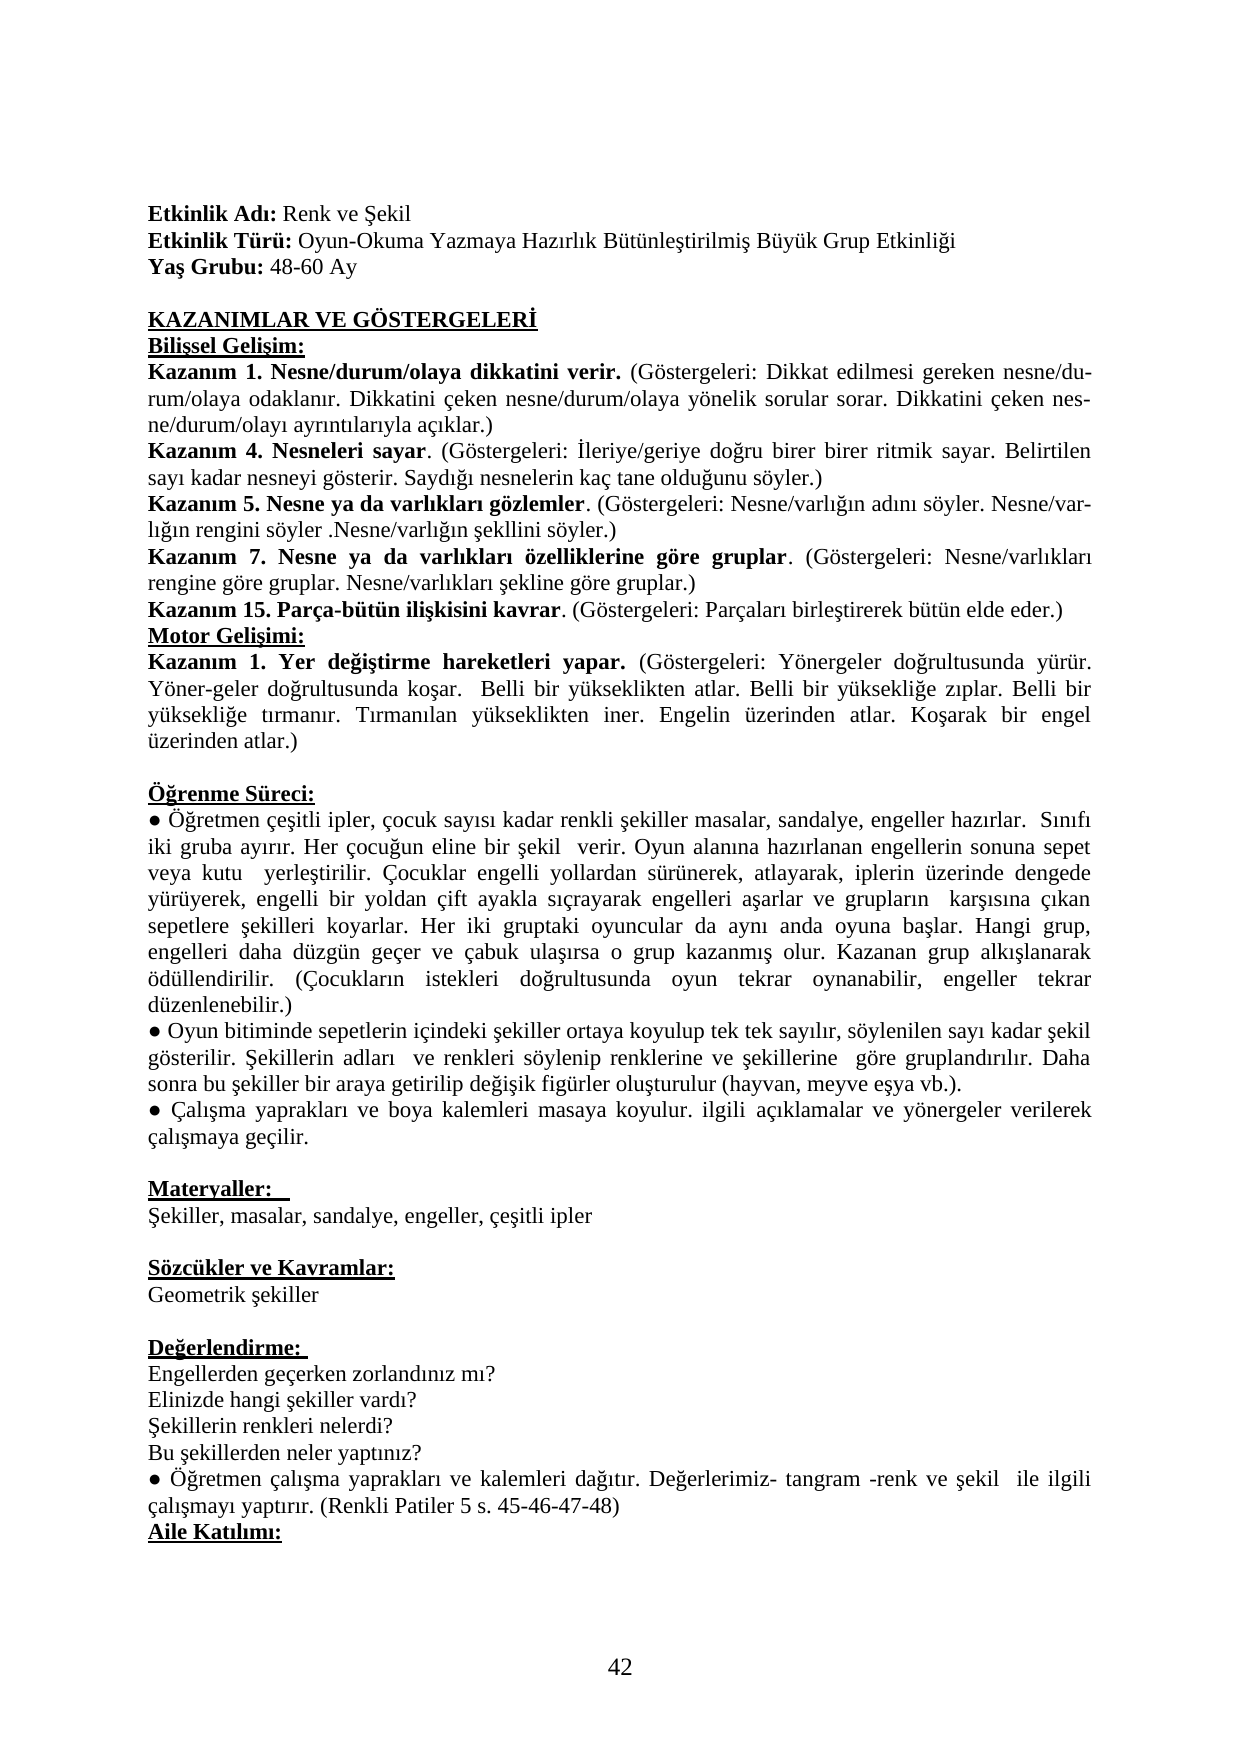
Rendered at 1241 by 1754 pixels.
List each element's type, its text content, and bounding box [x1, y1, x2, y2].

text Kazanım 5. Nesne ya da varlıkları gözlemler. (Göstergeleri: Nesne/varlığın adını söyler. Nesne/var-lığın rengini söyler .Nesne/varlığın şekllini söyler.) [148, 490, 1093, 543]
text Aile Katılımı: [148, 1518, 1093, 1544]
text Şekillerin renkleri nelerdi? [148, 1413, 1093, 1439]
text Kazanım 1. Yer değiştirme hareketleri yapar. (Göstergeleri: Yönergeler doğrultusunda yürür. Yöner-geler doğrultusunda koşar. Belli bir yükseklikten atlar. Belli bir yüksekliğe zıplar. Belli bir yüksekliğe tırmanır. Tırmanılan yükseklikten iner. Engelin üzerinden atlar. Koşarak bir engel üzerinden atlar.) [148, 648, 1093, 754]
text Öğrenme Süreci: [148, 780, 1093, 806]
text Bu şekillerden neler yaptınız? [148, 1439, 1093, 1465]
text Etkinlik Adı: Renk ve Şekil [148, 200, 1093, 227]
text Etkinlik Türü: Oyun-Okuma Yazmaya Hazırlık Bütünleştirilmiş Büyük Grup Etkinliği [148, 227, 1093, 253]
text Kazanım 15. Parça-bütün ilişkisini kavrar. (Göstergeleri: Parçaları birleştirerek bütün elde eder.) [148, 596, 1093, 622]
text Yaş Grubu: 48-60 Ay [148, 253, 1093, 279]
text KAZANIMLAR VE GÖSTERGELERİ [148, 306, 1093, 332]
text Geometrik şekiller [148, 1281, 1093, 1307]
text Engellerden geçerken zorlandınız mı? [148, 1360, 1093, 1386]
text Değerlendirme: [148, 1333, 1093, 1360]
text Kazanım 1. Nesne/durum/olaya dikkatini verir. (Göstergeleri: Dikkat edilmesi gereken nesne/du-rum/olaya odaklanır. Dikkatini çeken nesne/durum/olaya yönelik sorular sorar. Dikkatini çeken nes-ne/durum/olayı ayrıntılarıyla açıklar.) [148, 358, 1093, 437]
text ● Öğretmen çalışma yaprakları ve kalemleri dağıtır. Değerlerimiz- tangram -renk ve şekil ile ilgili çalışmayı yaptırır. (Renkli Patiler 5 s. 45-46-47-48) [148, 1465, 1093, 1518]
text Materyaller: [148, 1175, 1093, 1202]
text Kazanım 4. Nesneleri sayar. (Göstergeleri: İleriye/geriye doğru birer birer ritmik sayar. Belirtilen sayı kadar nesneyi gösterir. Saydığı nesnelerin kaç tane olduğunu söyler.) [148, 437, 1093, 490]
text ● Öğretmen çeşitli ipler, çocuk sayısı kadar renkli şekiller masalar, sandalye, engeller hazırlar. Sınıfı iki gruba ayırır. Her çocuğun eline bir şekil verir. Oyun alanına hazırlanan engellerin sonuna sepet veya kutu yerleştirilir. Çocuklar engelli yollardan sürünerek, atlayarak, iplerin üzerinde dengede yürüyerek, engelli bir yoldan çift ayakla sıçrayarak engelleri aşarlar ve grupların karşısına çıkan sepetlere şekilleri koyarlar. Her iki gruptaki oyuncular da aynı anda oyuna başlar. Hangi grup, engelleri daha düzgün geçer ve çabuk ulaşırsa o grup kazanmış olur. Kazanan grup alkışlanarak ödüllendirilir. (Çocukların istekleri doğrultusunda oyun tekrar oynanabilir, engeller tekrar düzenlenebilir.) [148, 806, 1093, 1017]
text ● Oyun bitiminde sepetlerin içindeki şekiller ortaya koyulup tek tek sayılır, söylenilen sayı kadar şekil gösterilir. Şekillerin adları ve renkleri söylenip renklerine ve şekillerine göre gruplandırılır. Daha sonra bu şekiller bir araya getirilip değişik figürler oluşturulur (hayvan, meyve eşya vb.). [148, 1017, 1093, 1096]
text Sözcükler ve Kavramlar: [148, 1254, 1093, 1281]
text Elinizde hangi şekiller vardı? [148, 1386, 1093, 1413]
text ● Çalışma yaprakları ve boya kalemleri masaya koyulur. ilgili açıklamalar ve yönergeler verilerek çalışmaya geçilir. [148, 1096, 1093, 1149]
text Şekiller, masalar, sandalye, engeller, çeşitli ipler [148, 1202, 1093, 1228]
text Motor Gelişimi: [148, 622, 1093, 648]
text Kazanım 7. Nesne ya da varlıkları özelliklerine göre gruplar. (Göstergeleri: Nesne/varlıkları rengine göre gruplar. Nesne/varlıkları şekline göre gruplar.) [148, 543, 1093, 596]
text Bilişsel Gelişim: [148, 332, 1093, 358]
